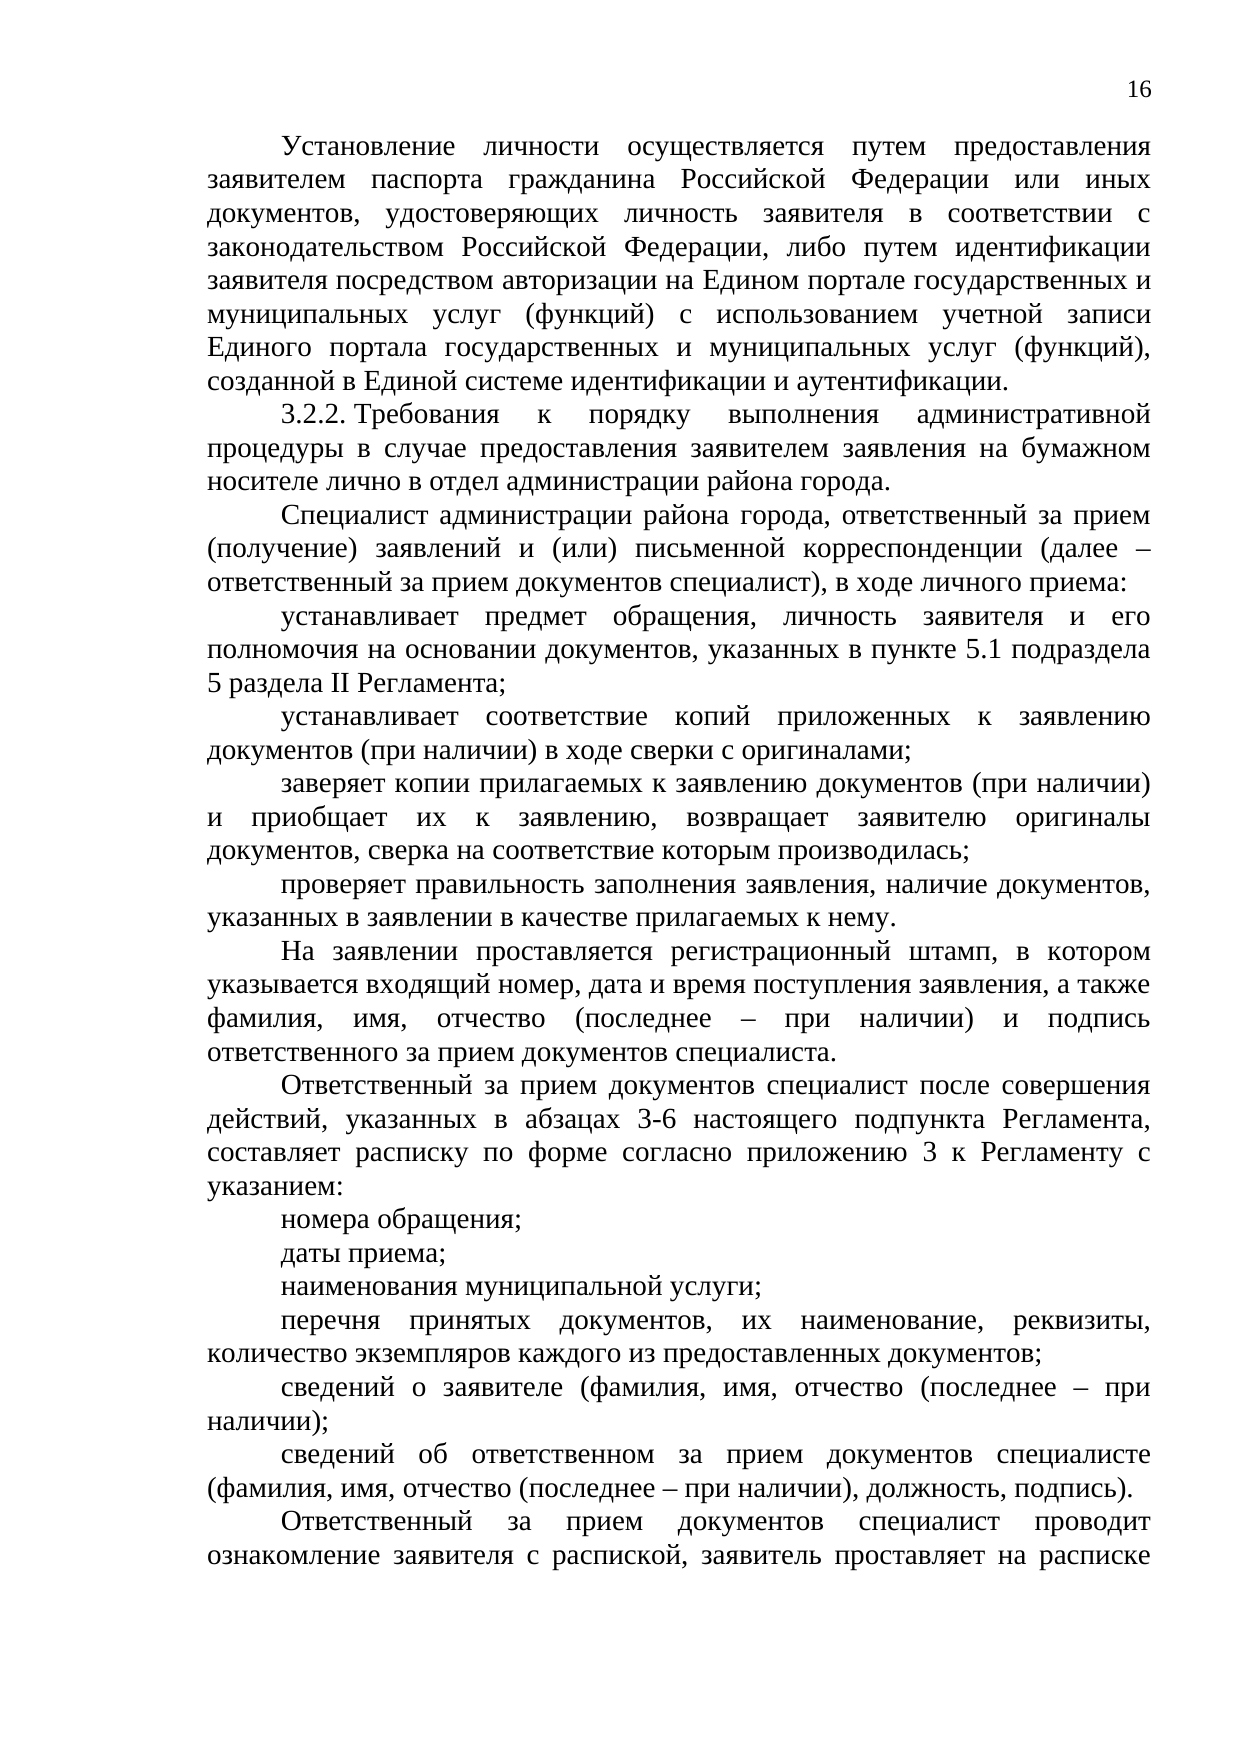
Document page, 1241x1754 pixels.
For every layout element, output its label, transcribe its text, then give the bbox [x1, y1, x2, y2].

text устанавливает предмет обращения, личность заявителя и его полномочия на основании документов, указанных в пункте 5.1 подраздела 5 раздела II Регламента; [207, 598, 1152, 698]
text устанавливает соответствие копий приложенных к заявлению документов (при наличии) в ходе сверки с оригиналами; [207, 698, 1152, 765]
text Специалист администрации района города, ответственный за прием (получение) заявлений и (или) письменной корреспонденции (далее – ответственный за прием документов специалист), в ходе личного приема: [207, 497, 1152, 598]
text номера обращения; [207, 1201, 1152, 1235]
text заверяет копии прилагаемых к заявлению документов (при наличии) и приобщает их к заявлению, возвращает заявителю оригиналы документов, сверка на соответствие которым производилась; [207, 765, 1152, 866]
text На заявлении проставляется регистрационный штамп, в котором указывается входящий номер, дата и время поступления заявления, а также фамилия, имя, отчество (последнее – при наличии) и подпись ответственного за прием документов специалиста. [207, 933, 1152, 1067]
text перечня принятых документов, их наименование, реквизиты, количество экземпляров каждого из предоставленных документов; [207, 1302, 1152, 1369]
text сведений об ответственном за прием документов специалисте (фамилия, имя, отчество (последнее – при наличии), должность, подпись). [207, 1436, 1152, 1503]
text Установление личности осуществляется путем предоставления заявителем паспорта гражданина Российской Федерации или иных документов, удостоверяющих личность заявителя в соответствии с законодательством Российской Федерации, либо путем идентификации заявителя посредством авторизации на Едином портале государственных и муниципальных услуг (функций) с использованием учетной записи Единого портала государственных и муниципальных услуг (функций), созданной в Единой системе идентификации и аутентификации. [207, 128, 1152, 396]
text проверяет правильность заполнения заявления, наличие документов, указанных в заявлении в качестве прилагаемых к нему. [207, 866, 1152, 933]
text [207, 1503, 1152, 1570]
text Ответственный за прием документов специалист после совершения действий, указанных в абзацах 3-6 настоящего подпункта Регламента, составляет расписку по форме согласно приложению 3 к Регламенту с указанием: [207, 1067, 1152, 1201]
text 3.2.2. Требования к порядку выполнения административной процедуры в случае предоставления заявителем заявления на бумажном носителе лично в отдел администрации района города. [207, 396, 1152, 497]
text сведений о заявителе (фамилия, имя, отчество (последнее – при наличии); [207, 1369, 1152, 1436]
text даты приема; [207, 1235, 1152, 1268]
text наименования муниципальной услуги; [207, 1268, 1152, 1302]
